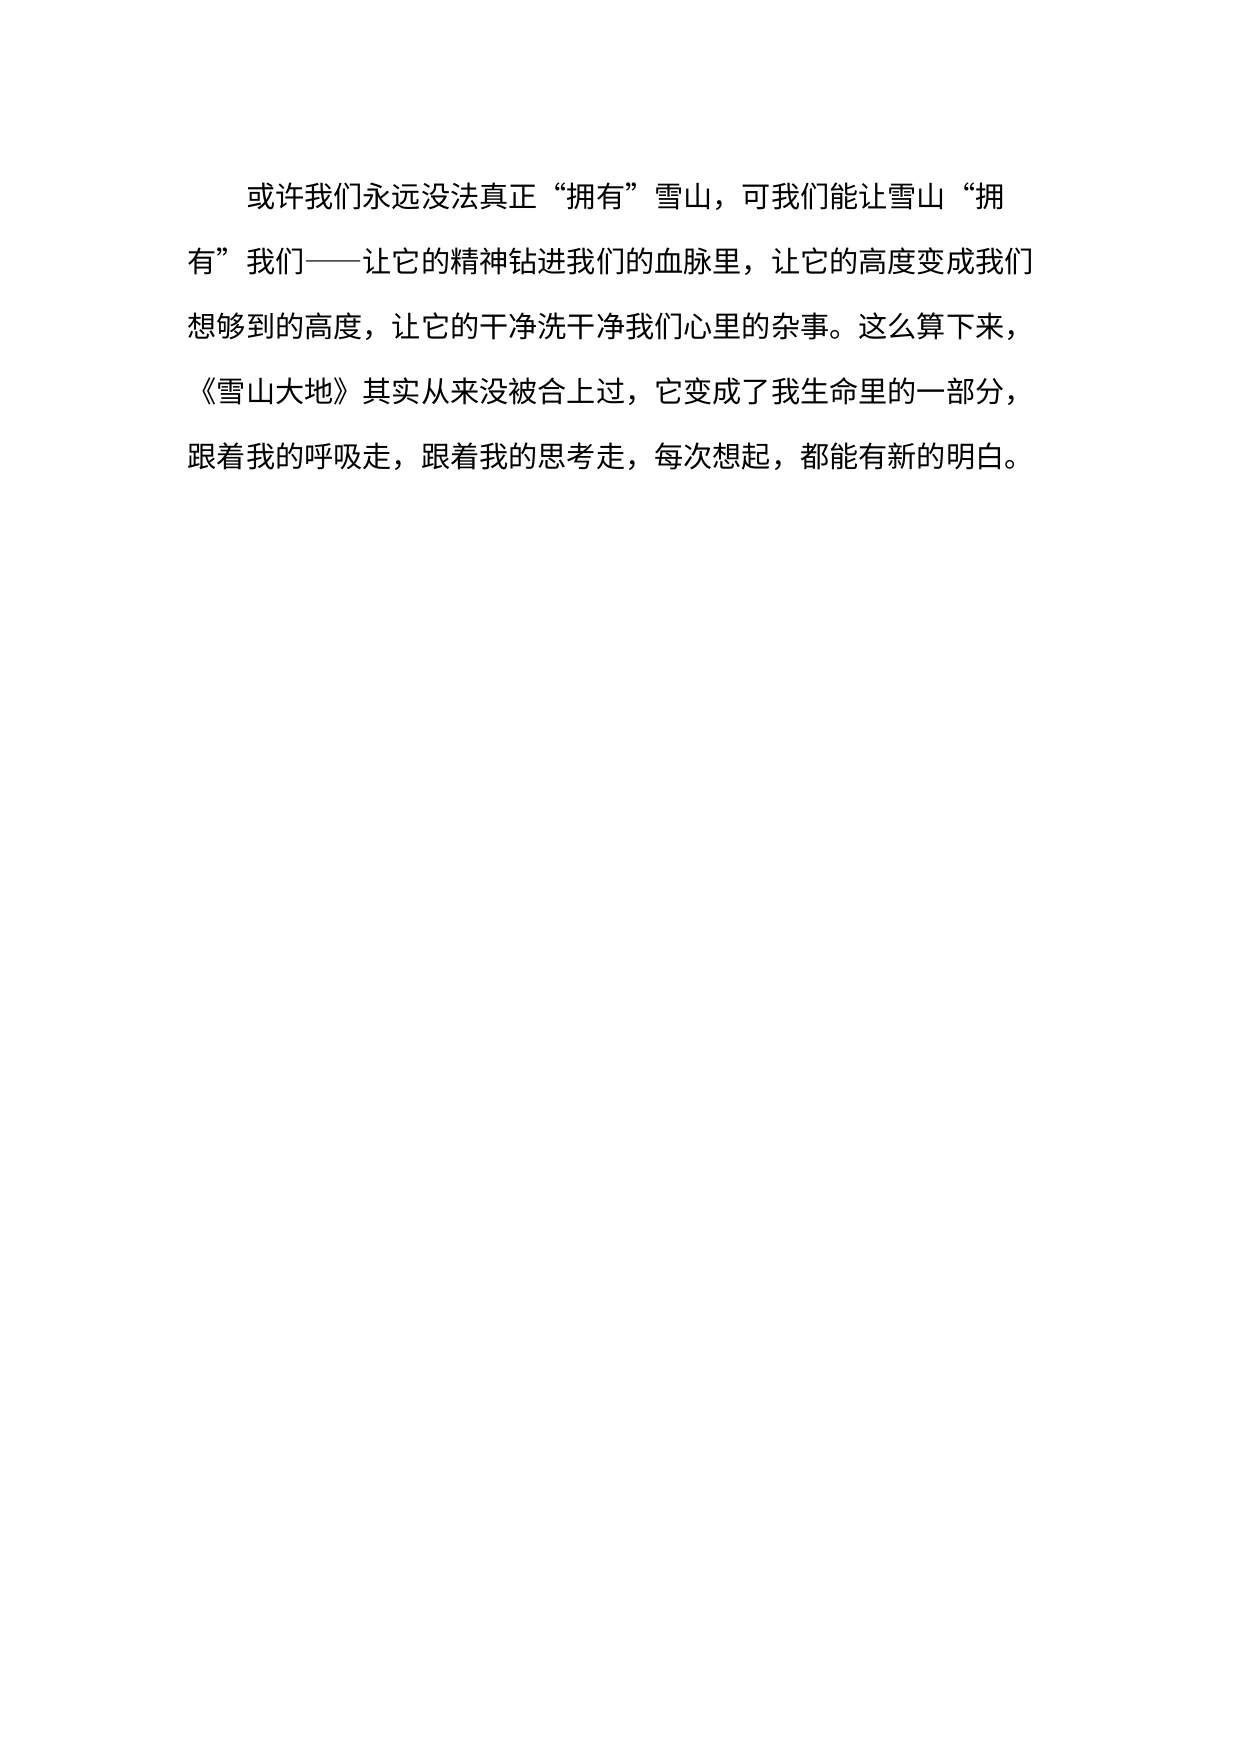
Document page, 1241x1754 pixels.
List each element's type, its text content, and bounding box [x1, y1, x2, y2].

text 或许我们永远没法真正“拥有”雪山，可我们能让雪山“拥有”我们——让它的精神钻进我们的血脉里，让它的高度变成我们想够到的高度，让它的干净洗干净我们心里的杂事。这么算下来，《雪山大地》其实从来没被合上过，它变成了我生命里的一部分，跟着我的呼吸走，跟着我的思考走，每次想起，都能有新的明白。 [187, 162, 1053, 487]
